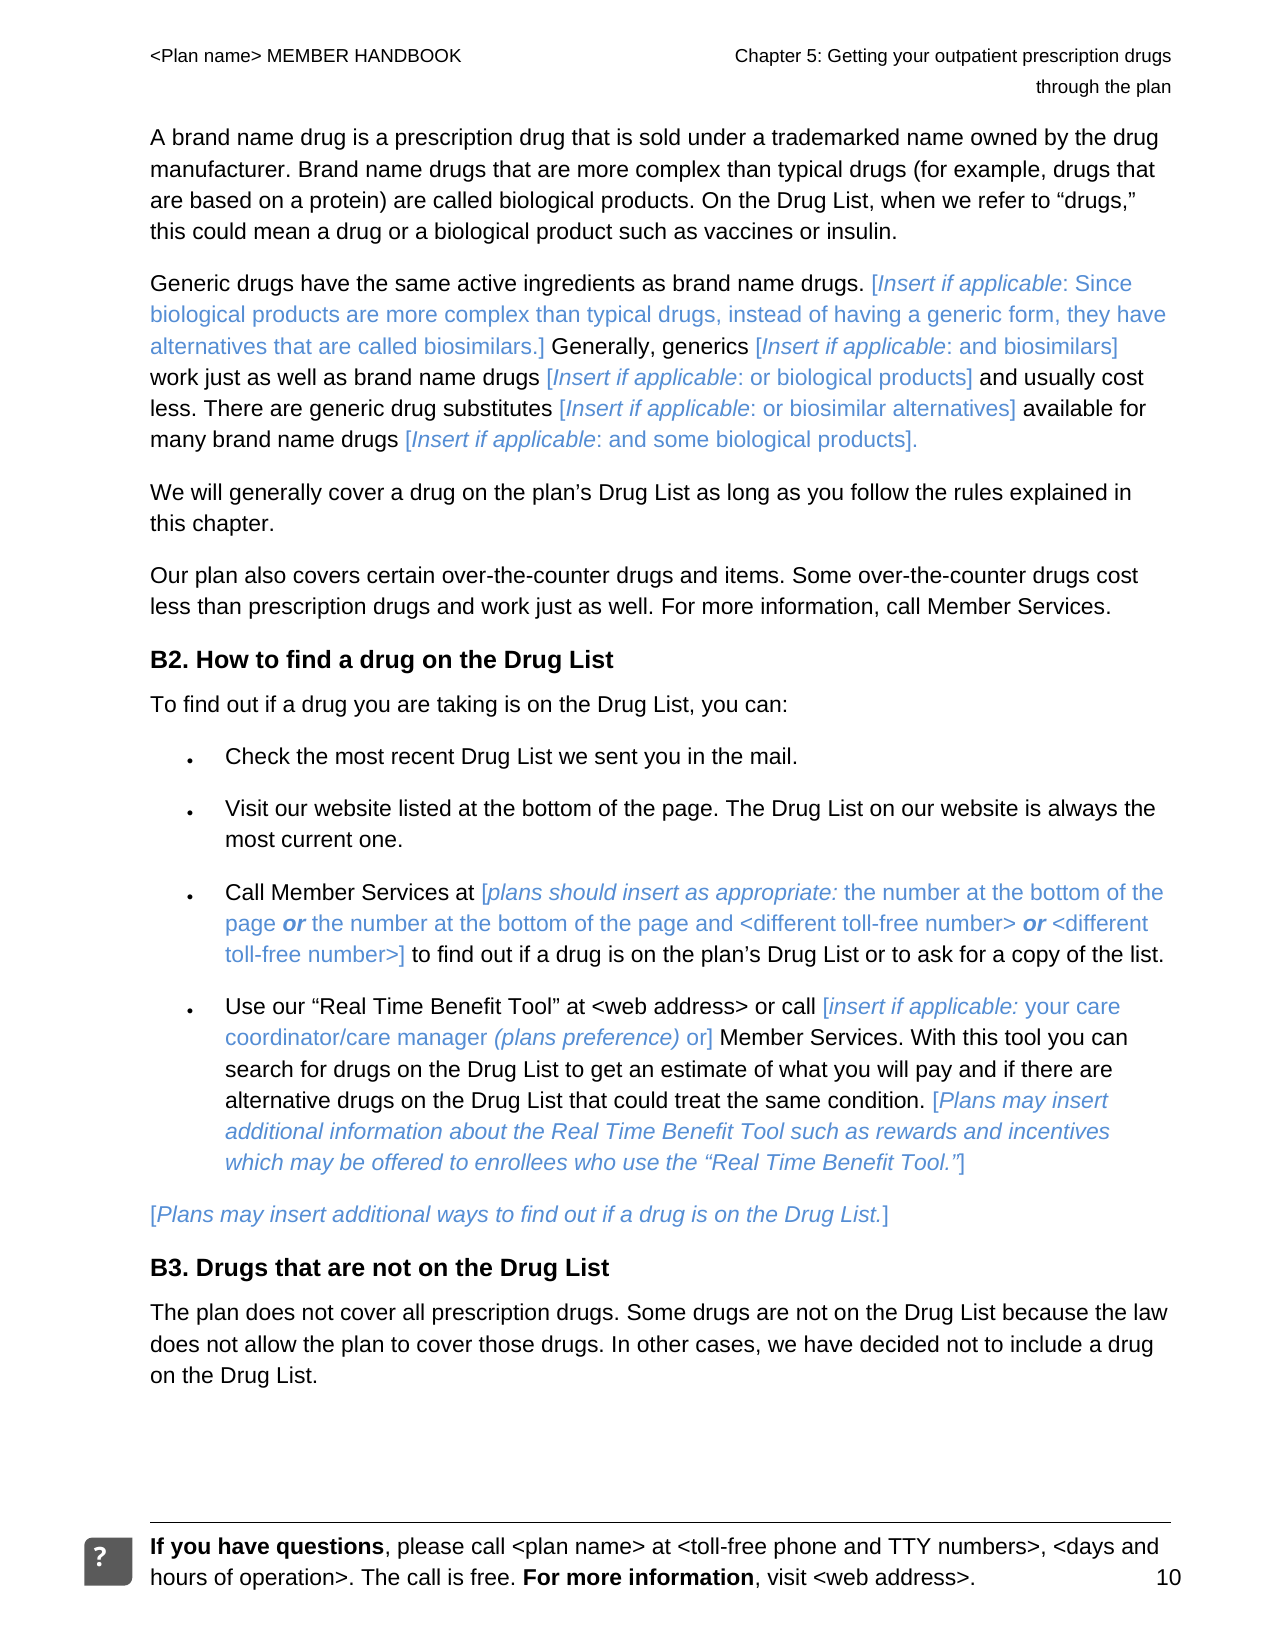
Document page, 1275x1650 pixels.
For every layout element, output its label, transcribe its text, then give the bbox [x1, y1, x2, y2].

text [Plans may insert additional ways to find out if a drug is on the Drug List.] [150, 1198, 1171, 1229]
list Visit our website listed at the bottom of the page. The Drug List on our website is always the most current one. [187, 792, 1171, 854]
subtitle B3. Drugs that are not on the Drug List [150, 1250, 1096, 1283]
list Check the most recent Drug List we sent you in the mail. [187, 739, 1171, 771]
list Call Member Services at [plans should insert as appropriate: the number at the bottom of the page or the number at the bottom of the page and <different toll-free number> or <different toll-free number>] to find out if a drug is on the plan’s Drug List or to ask for a copy of the list. [187, 875, 1171, 969]
text To find out if a drug you are taking is on the Drug List, you can: [150, 687, 1171, 719]
text Our plan also covers certain over-the-counter drugs and items. Some over-the-counter drugs cost less than prescription drugs and work just as well. For more information, call Member Services. [150, 558, 1171, 621]
subtitle B2. How to find a drug on the Drug List [150, 642, 1096, 675]
text We will generally cover a drug on the plan’s Drug List as long as you follow the rules explained in this chapter. [150, 475, 1171, 537]
text Generic drugs have the same active ingredients as brand name drugs. [Insert if applicable: Since biological products are more complex than typical drugs, instead of having a generic form, they have alternatives that are called biosimilars.] Generally, generics [Insert if applicable: and biosimilars] work just as well as brand name drugs [Insert if applicable: or biological products] and usually cost less. There are generic drug substitutes [Insert if applicable: or biosimilar alternatives] available for many brand name drugs [Insert if applicable: and some biological products]. [150, 267, 1171, 454]
text A brand name drug is a prescription drug that is sold under a trademarked name owned by the drug manufacturer. Brand name drugs that are more complex than typical drugs (for example, drugs that are based on a protein) are called biological products. On the Drug List, when we refer to “drugs,” this could mean a drug or a biological product such as vaccines or insulin. [150, 121, 1171, 246]
list Use our “Real Time Benefit Tool” at <web address> or call [insert if applicable: your care coordinator/care manager (plans preference) or] Member Services. With this tool you can search for drugs on the Drug List to get an estimate of what you will pay and if there are alternative drugs on the Drug List that could treat the same condition. [Plans may insert additional information about the Real Time Benefit Tool such as rewards and incentives which may be offered to enrollees who use the “Real Time Benefit Tool.”] [187, 989, 1171, 1177]
text The plan does not cover all prescription drugs. Some drugs are not on the Drug List because the law does not allow the plan to cover those drugs. In other cases, we have decided not to include a drug on the Drug List. [150, 1296, 1171, 1389]
